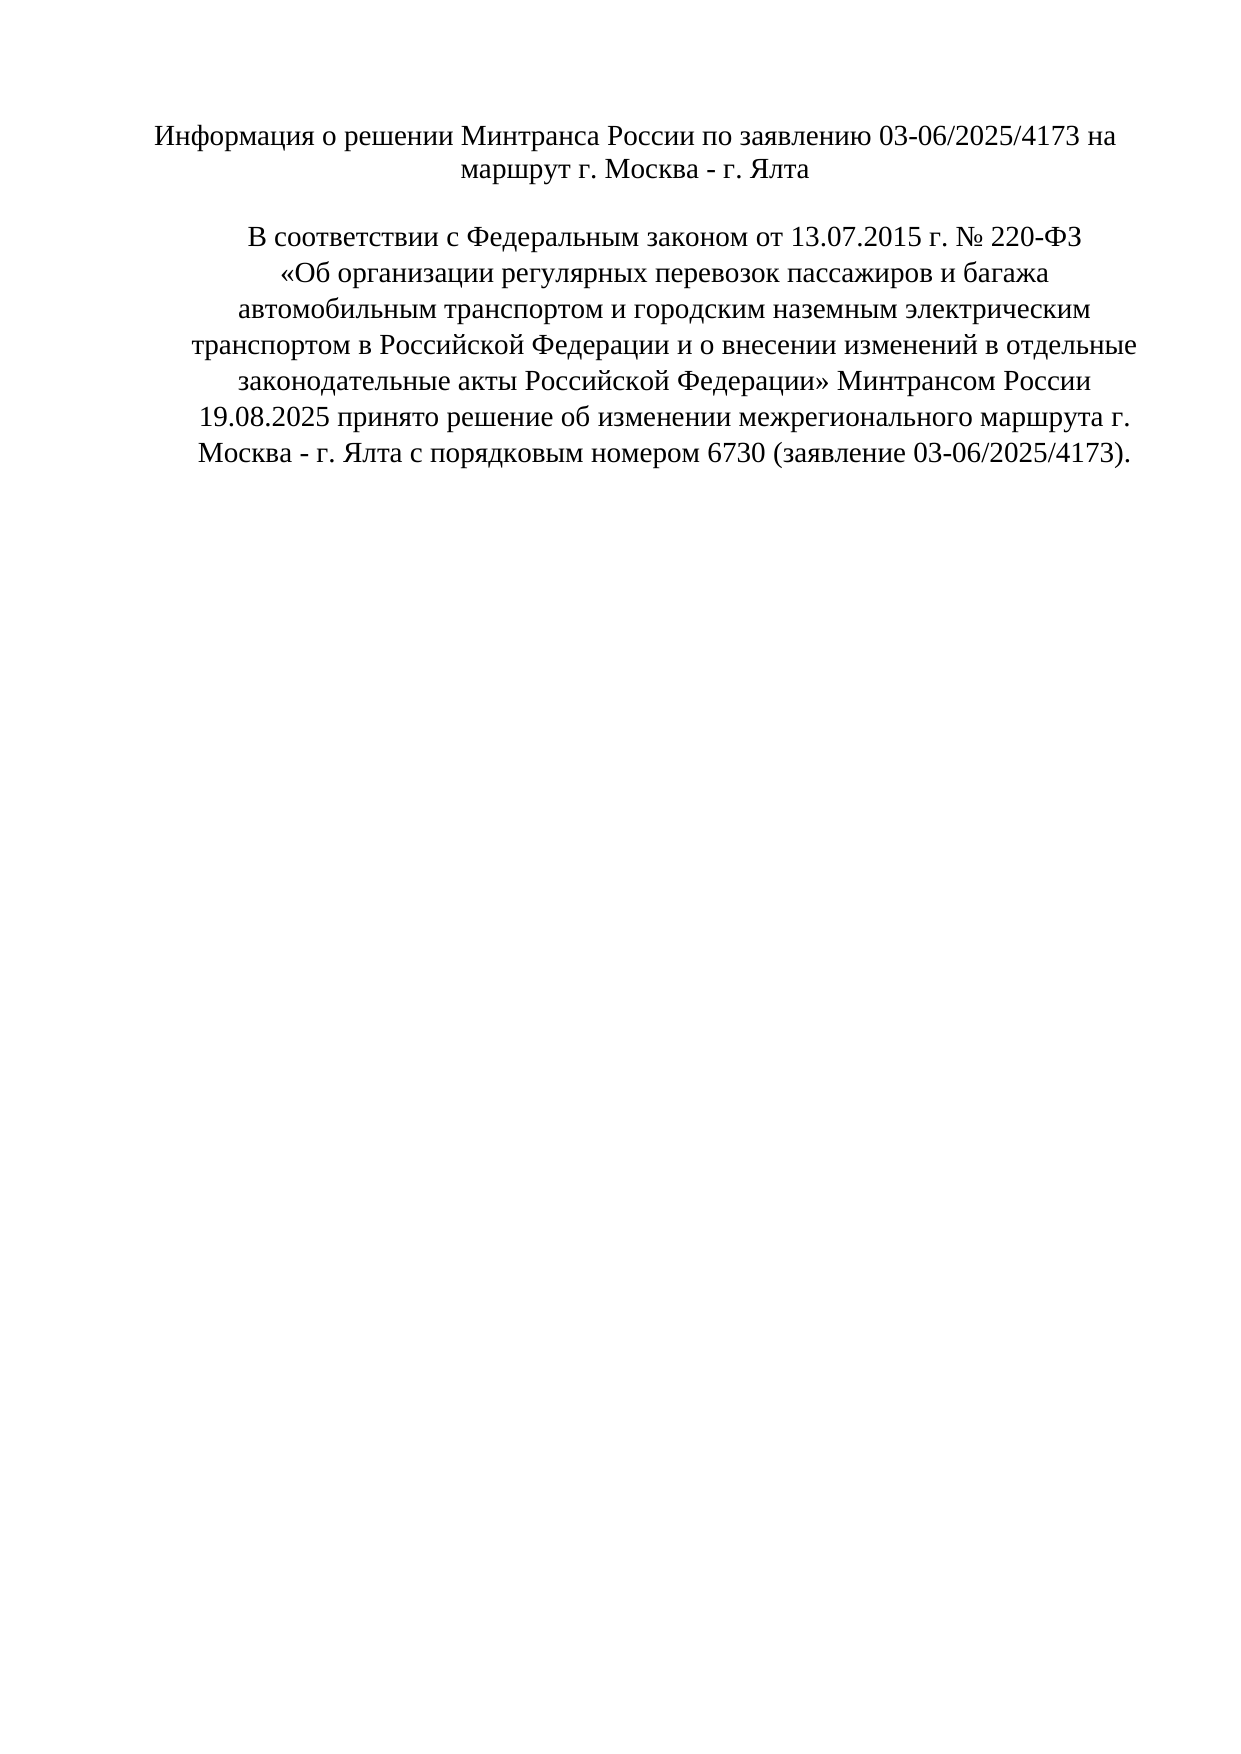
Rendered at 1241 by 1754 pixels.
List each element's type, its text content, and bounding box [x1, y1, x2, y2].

text Информация о решении Минтранса России по заявлению 03-06/2025/4173 на маршрут г. Москва - г. Ялта [118, 118, 1152, 185]
text В соответствии с Федеральным законом от 13.07.2015 г. № 220-ФЗ «Об организации регулярных перевозок пассажиров и багажа автомобильным транспортом и городским наземным электрическим транспортом в Российской Федерации и о внесении изменений в отдельные законодательные акты Российской Федерации» Минтрансом России 19.08.2025 принято решение об изменении межрегионального маршрута г. Москва - г. Ялта с порядковым номером 6730 (заявление 03-06/2025/4173). [177, 219, 1152, 469]
